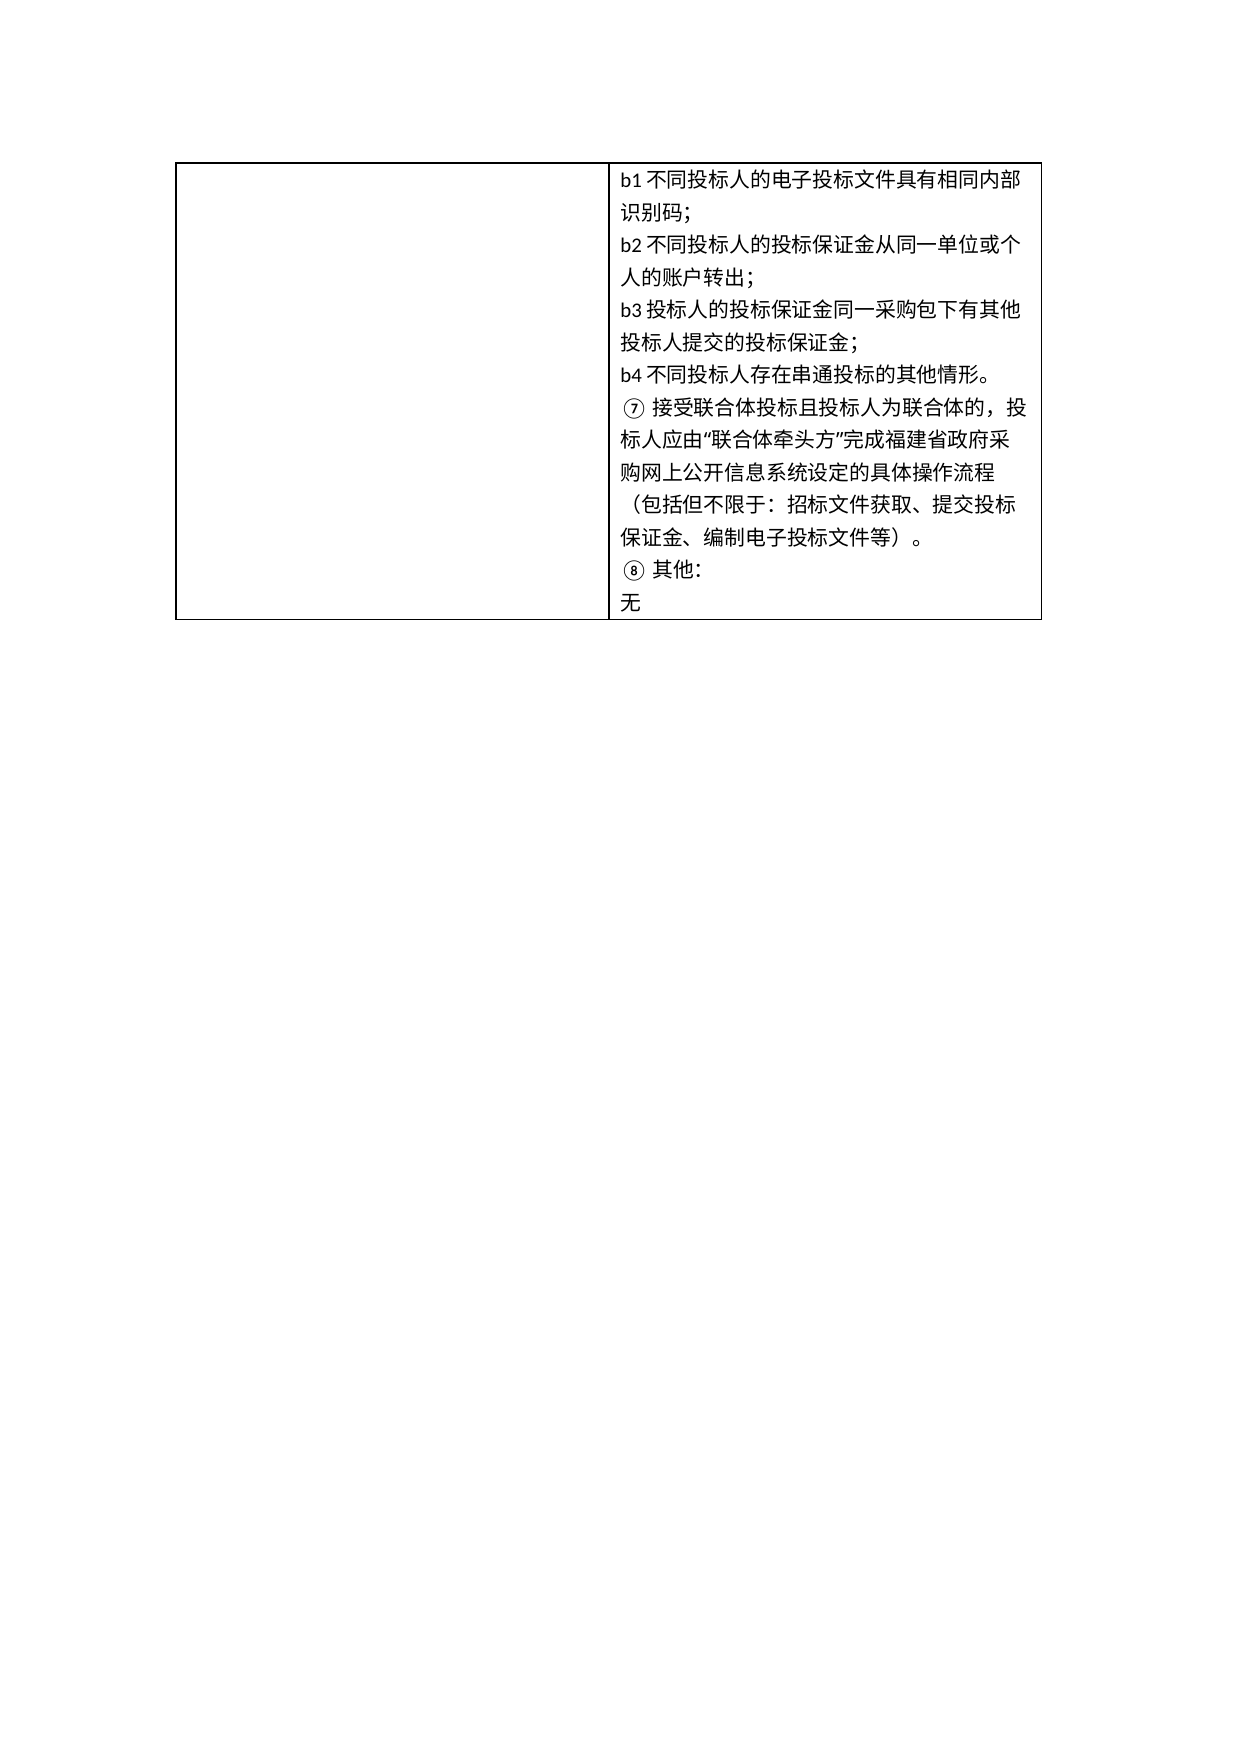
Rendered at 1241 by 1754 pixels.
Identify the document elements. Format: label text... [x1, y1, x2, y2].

table_cell 1 [177, 164, 608, 618]
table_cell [610, 164, 1041, 618]
